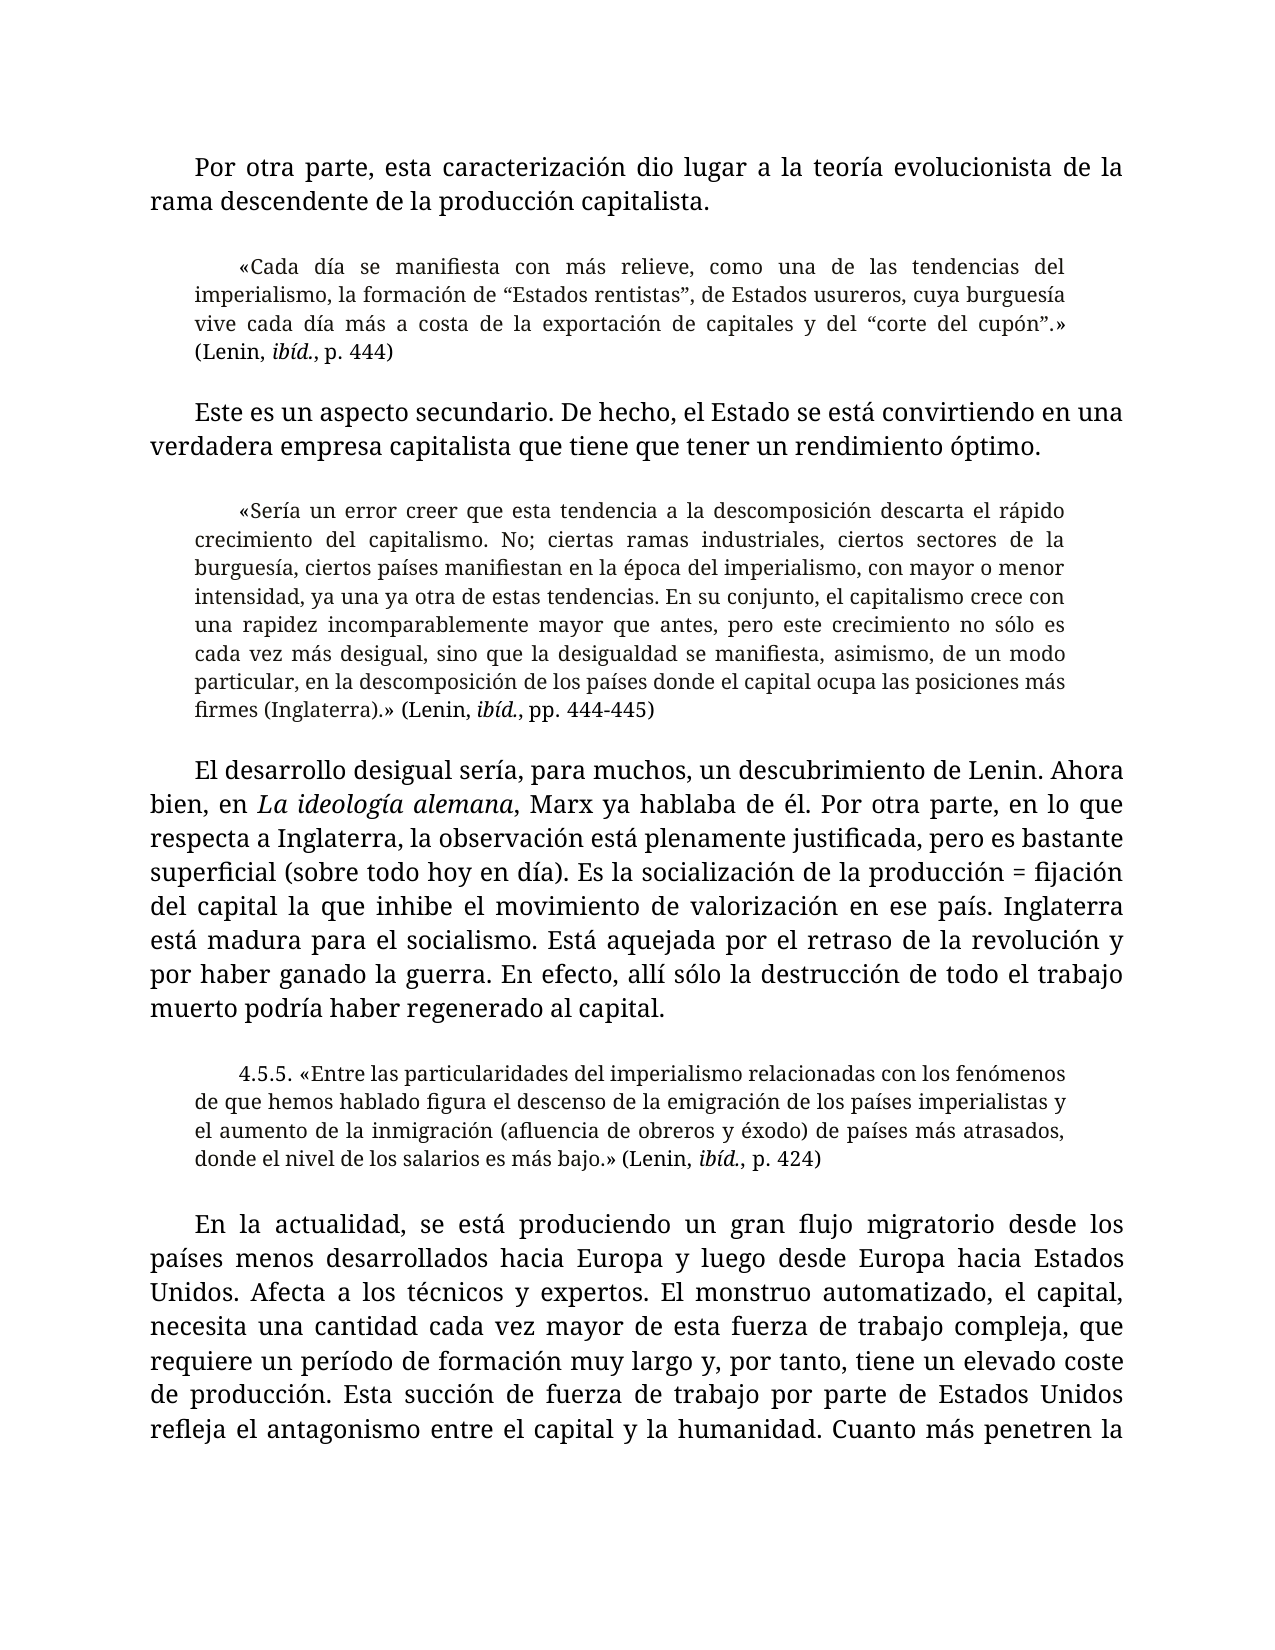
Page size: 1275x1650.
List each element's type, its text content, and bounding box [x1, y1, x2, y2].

text 4.5.5. «Entre las particularidades del imperialismo relacionadas con los fenómenos de que hemos hablado figura el descenso de la emigración de los países imperialistas y el aumento de la inmigración (afluencia de obreros y éxodo) de países más atrasados, donde el nivel de los salarios es más bajo.» (Lenin, ibíd., p. 424) [194, 1059, 1066, 1173]
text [150, 1207, 1125, 1445]
text El desarrollo desigual sería, para muchos, un descubrimiento de Lenin. Ahora bien, en La ideología alemana, Marx ya hablaba de él. Por otra parte, en lo que respecta a Inglaterra, la observación está plenamente justificada, pero es bastante superficial (sobre todo hoy en día). Es la socialización de la producción = fijación del capital la que inhibe el movimiento de valorización en ese país. Inglaterra está madura para el socialismo. Está aquejada por el retraso de la revolución y por haber ganado la guerra. En efecto, allí sólo la destrucción de todo el trabajo muerto podría haber regenerado al capital. [150, 752, 1125, 1025]
text «Sería un error creer que esta tendencia a la descomposición descarta el rápido crecimiento del capitalismo. No; ciertas ramas industriales, ciertos sectores de la burguesía, ciertos países manifiestan en la época del imperialismo, con mayor o menor intensidad, ya una ya otra de estas tendencias. En su conjunto, el capitalismo crece con una rapidez incomparablemente mayor que antes, pero este crecimiento no sólo es cada vez más desigual, sino que la desigualdad se manifiesta, asimismo, de un modo particular, en la descomposición de los países donde el capital ocupa las posiciones más firmes (Inglaterra).» (Lenin, ibíd., pp. 444-445) [194, 497, 1066, 724]
text «Cada día se manifiesta con más relieve, como una de las tendencias del imperialismo, la formación de “Estados rentistas”, de Estados usureros, cuya burguesía vive cada día más a costa de la exportación de capitales y del “corte del cupón”.» (Lenin, ibíd., p. 444) [194, 252, 1066, 366]
text Por otra parte, esta caracterización dio lugar a la teoría evolucionista de la rama descendente de la producción capitalista. [150, 150, 1125, 218]
text Este es un aspecto secundario. De hecho, el Estado se está convirtiendo en una verdadera empresa capitalista que tiene que tener un rendimiento óptimo. [150, 394, 1125, 462]
